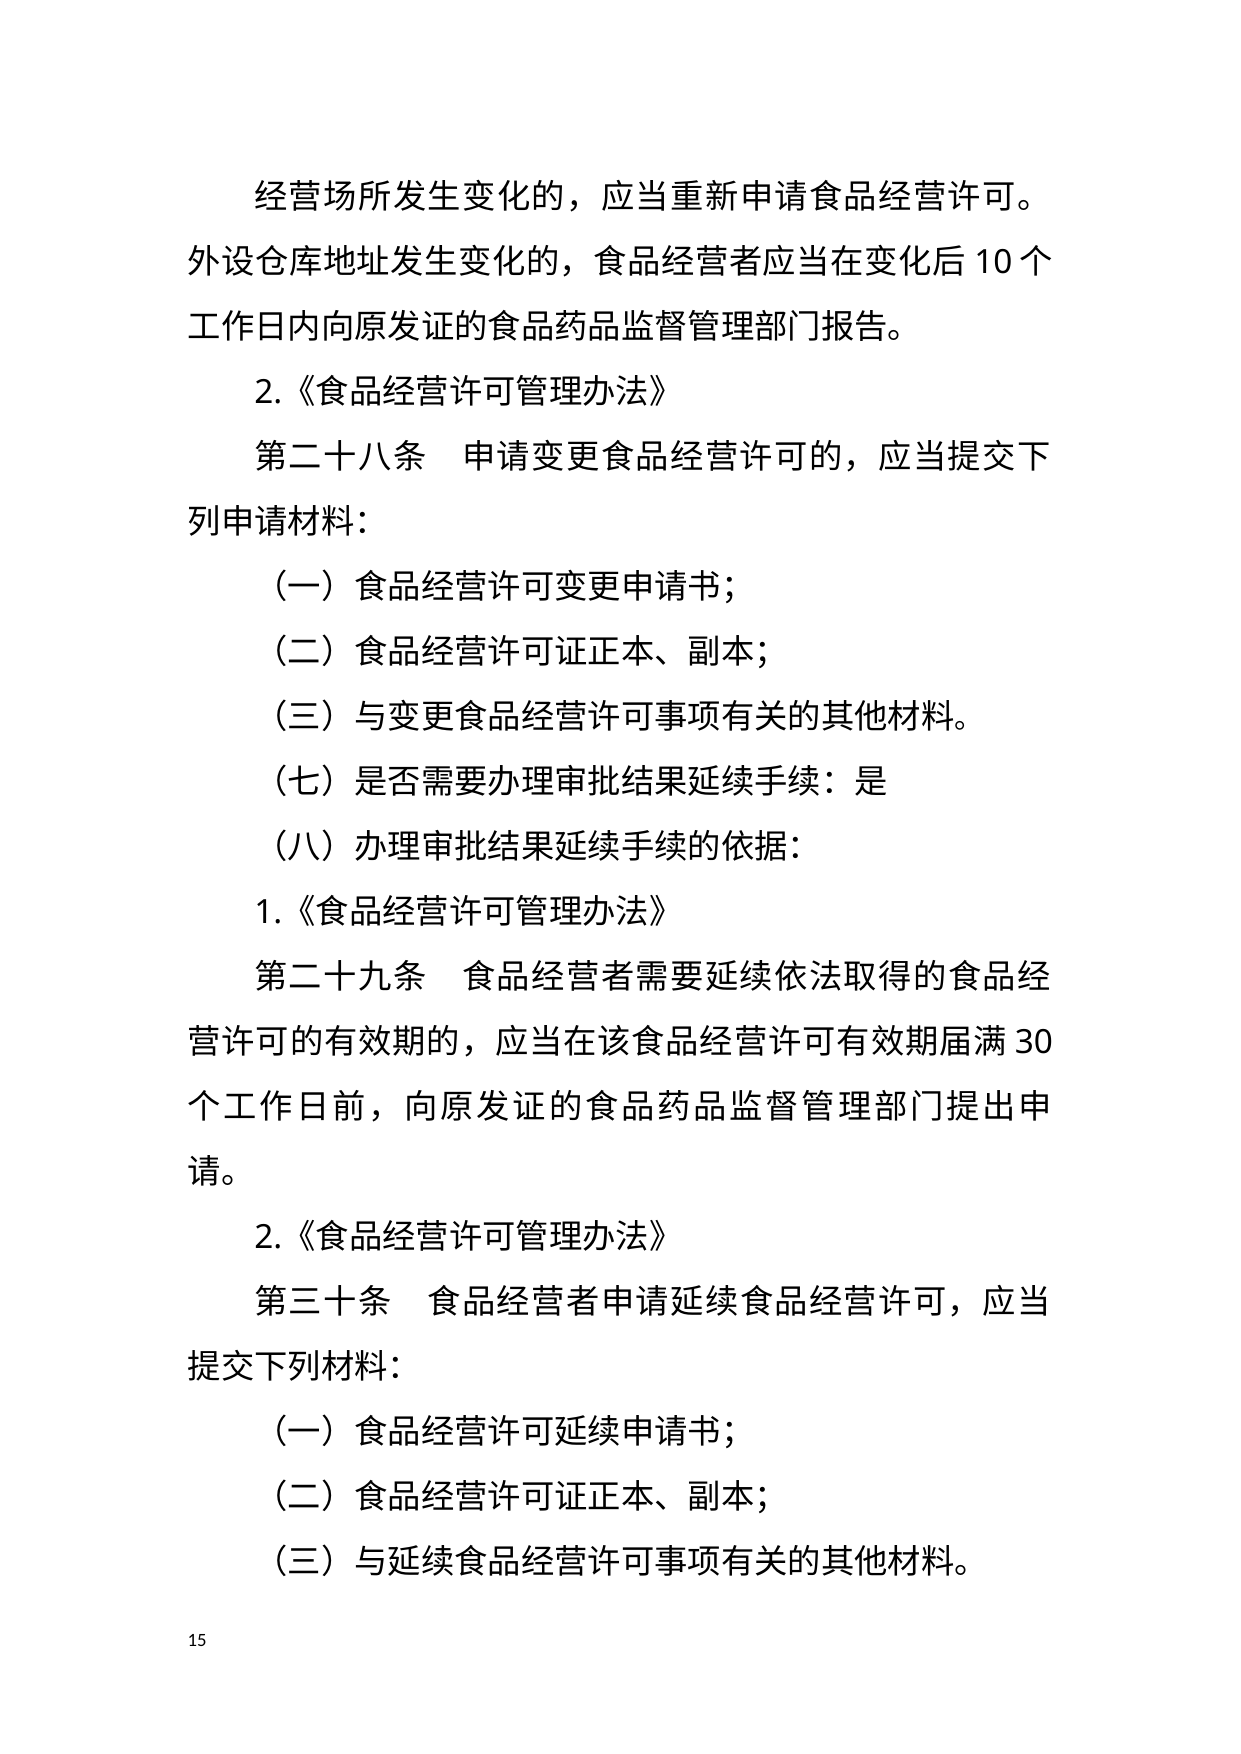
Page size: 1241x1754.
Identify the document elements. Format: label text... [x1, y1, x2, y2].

text （一）食品经营许可变更申请书； [187, 552, 1053, 617]
text 第三十条 食品经营者申请延续食品经营许可，应当提交下列材料： [187, 1267, 1053, 1397]
text 第二十八条 申请变更食品经营许可的，应当提交下列申请材料： [187, 422, 1053, 552]
text 2.《食品经营许可管理办法》 [187, 357, 1053, 422]
text 2.《食品经营许可管理办法》 [187, 1202, 1053, 1267]
text （二）食品经营许可证正本、副本； [187, 1462, 1053, 1527]
text （三）与延续食品经营许可事项有关的其他材料。 [187, 1527, 1053, 1592]
list （八）办理审批结果延续手续的依据： [187, 812, 1053, 877]
text （一）食品经营许可延续申请书； [187, 1397, 1053, 1462]
list （七）是否需要办理审批结果延续手续：是 [187, 747, 1053, 812]
text （三）与变更食品经营许可事项有关的其他材料。 [187, 682, 1053, 747]
text （二）食品经营许可证正本、副本； [187, 617, 1053, 682]
text 第二十九条 食品经营者需要延续依法取得的食品经营许可的有效期的，应当在该食品经营许可有效期届满30个工作日前，向原发证的食品药品监督管理部门提出申请。 [187, 942, 1053, 1202]
text 经营场所发生变化的，应当重新申请食品经营许可。外设仓库地址发生变化的，食品经营者应当在变化后10个工作日内向原发证的食品药品监督管理部门报告。 [187, 162, 1053, 357]
text 1.《食品经营许可管理办法》 [187, 877, 1053, 942]
